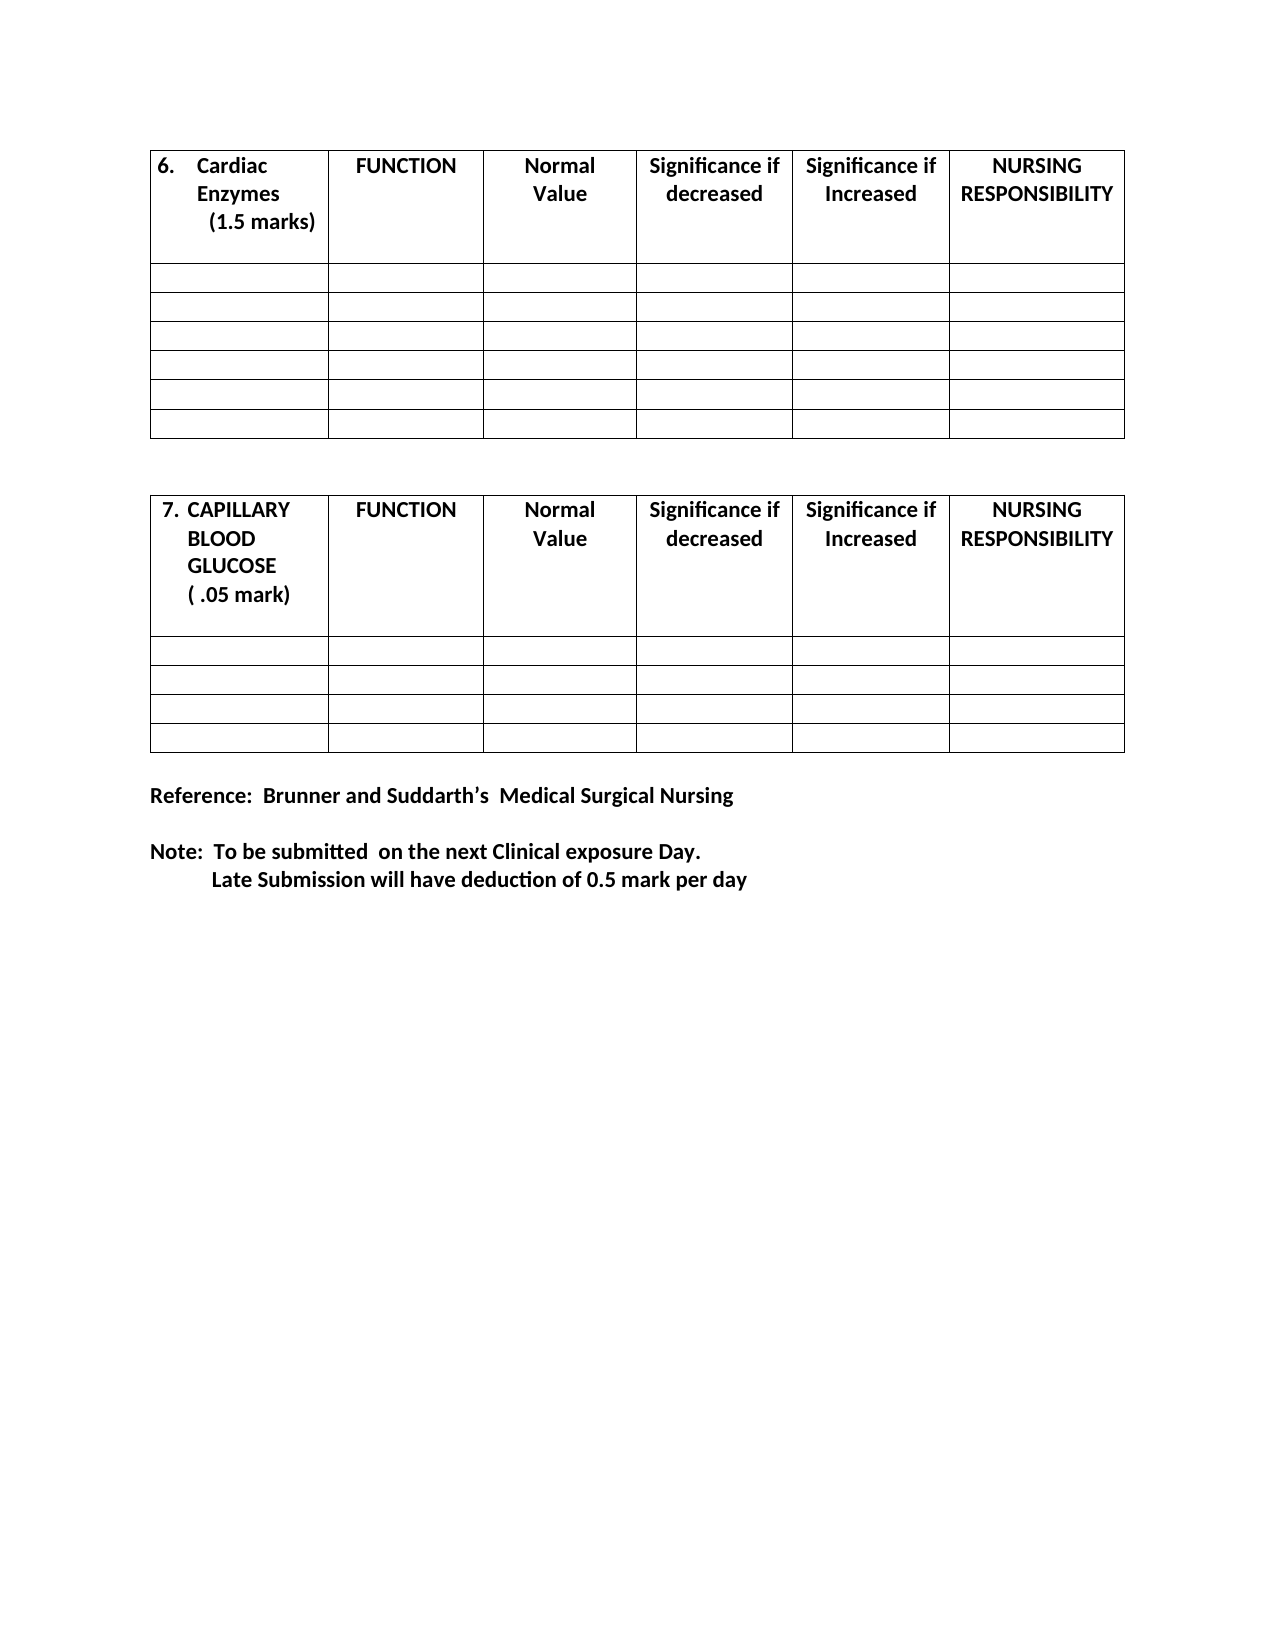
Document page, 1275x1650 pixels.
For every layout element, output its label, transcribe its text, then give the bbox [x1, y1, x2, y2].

table_cell [484, 724, 636, 752]
table_cell [793, 264, 949, 292]
table_cell [637, 724, 792, 752]
table_cell [793, 637, 949, 665]
table_cell [793, 724, 949, 752]
table_cell [484, 293, 636, 321]
table_cell [793, 293, 949, 321]
table_cell [950, 695, 1124, 723]
table_cell [950, 410, 1124, 437]
table_header Significance if Increased [793, 496, 949, 636]
table_header Cardiac Enzymes (1.5 marks) [151, 151, 328, 263]
table_header Normal Value [484, 151, 636, 263]
table_cell [793, 351, 949, 379]
table_cell [637, 666, 792, 694]
table_header NURSING RESPONSIBILITY [950, 151, 1124, 263]
table_cell [484, 380, 636, 408]
table_cell [329, 264, 483, 292]
table_cell [151, 637, 328, 665]
table_cell [329, 351, 483, 379]
table_cell [950, 264, 1124, 292]
table_cell [950, 380, 1124, 408]
table_cell [950, 351, 1124, 379]
table_cell [329, 724, 483, 752]
table_cell [793, 410, 949, 437]
table_cell [151, 264, 328, 292]
table_cell [484, 264, 636, 292]
table_cell [484, 410, 636, 437]
table_cell [637, 410, 792, 437]
table_cell [637, 293, 792, 321]
table_cell [329, 410, 483, 437]
table_cell [151, 293, 328, 321]
table_cell [793, 666, 949, 694]
table_header FUNCTION [329, 151, 483, 263]
table_cell [950, 724, 1124, 752]
table_cell [151, 380, 328, 408]
table_cell [151, 666, 328, 694]
table_cell [151, 410, 328, 437]
table_cell [151, 724, 328, 752]
table_cell [637, 380, 792, 408]
table_cell [151, 322, 328, 350]
table_cell [329, 666, 483, 694]
table_cell [484, 666, 636, 694]
table_cell [484, 351, 636, 379]
table_cell [950, 293, 1124, 321]
table_cell [151, 695, 328, 723]
table_cell [329, 695, 483, 723]
table_cell [484, 637, 636, 665]
text Note: To be submitted on the next Clinical exposure Day. [150, 837, 1125, 865]
table_cell [950, 637, 1124, 665]
table_header Significance if Increased [793, 151, 949, 263]
table_header CAPILLARY BLOOD GLUCOSE ( .05 mark) [151, 496, 328, 636]
table_header Significance if decreased [637, 151, 792, 263]
table_cell [484, 322, 636, 350]
table_cell [484, 695, 636, 723]
table_cell [793, 380, 949, 408]
table_cell [637, 351, 792, 379]
table_cell [637, 637, 792, 665]
table_cell [793, 695, 949, 723]
table_cell [793, 322, 949, 350]
table_cell [637, 322, 792, 350]
table_cell [950, 322, 1124, 350]
table_header FUNCTION [329, 496, 483, 636]
table_header NURSING RESPONSIBILITY [950, 496, 1124, 636]
table_header Significance if decreased [637, 496, 792, 636]
table_cell [329, 380, 483, 408]
text Late Submission will have deduction of 0.5 mark per day [150, 865, 1125, 893]
table_cell [637, 695, 792, 723]
table_cell [329, 637, 483, 665]
table_cell [329, 322, 483, 350]
table_cell [637, 264, 792, 292]
table_cell [329, 293, 483, 321]
table_header Normal Value [484, 496, 636, 636]
table_cell [950, 666, 1124, 694]
text Reference: Brunner and Suddarth’s Medical Surgical Nursing [150, 781, 1125, 809]
table_cell [151, 351, 328, 379]
